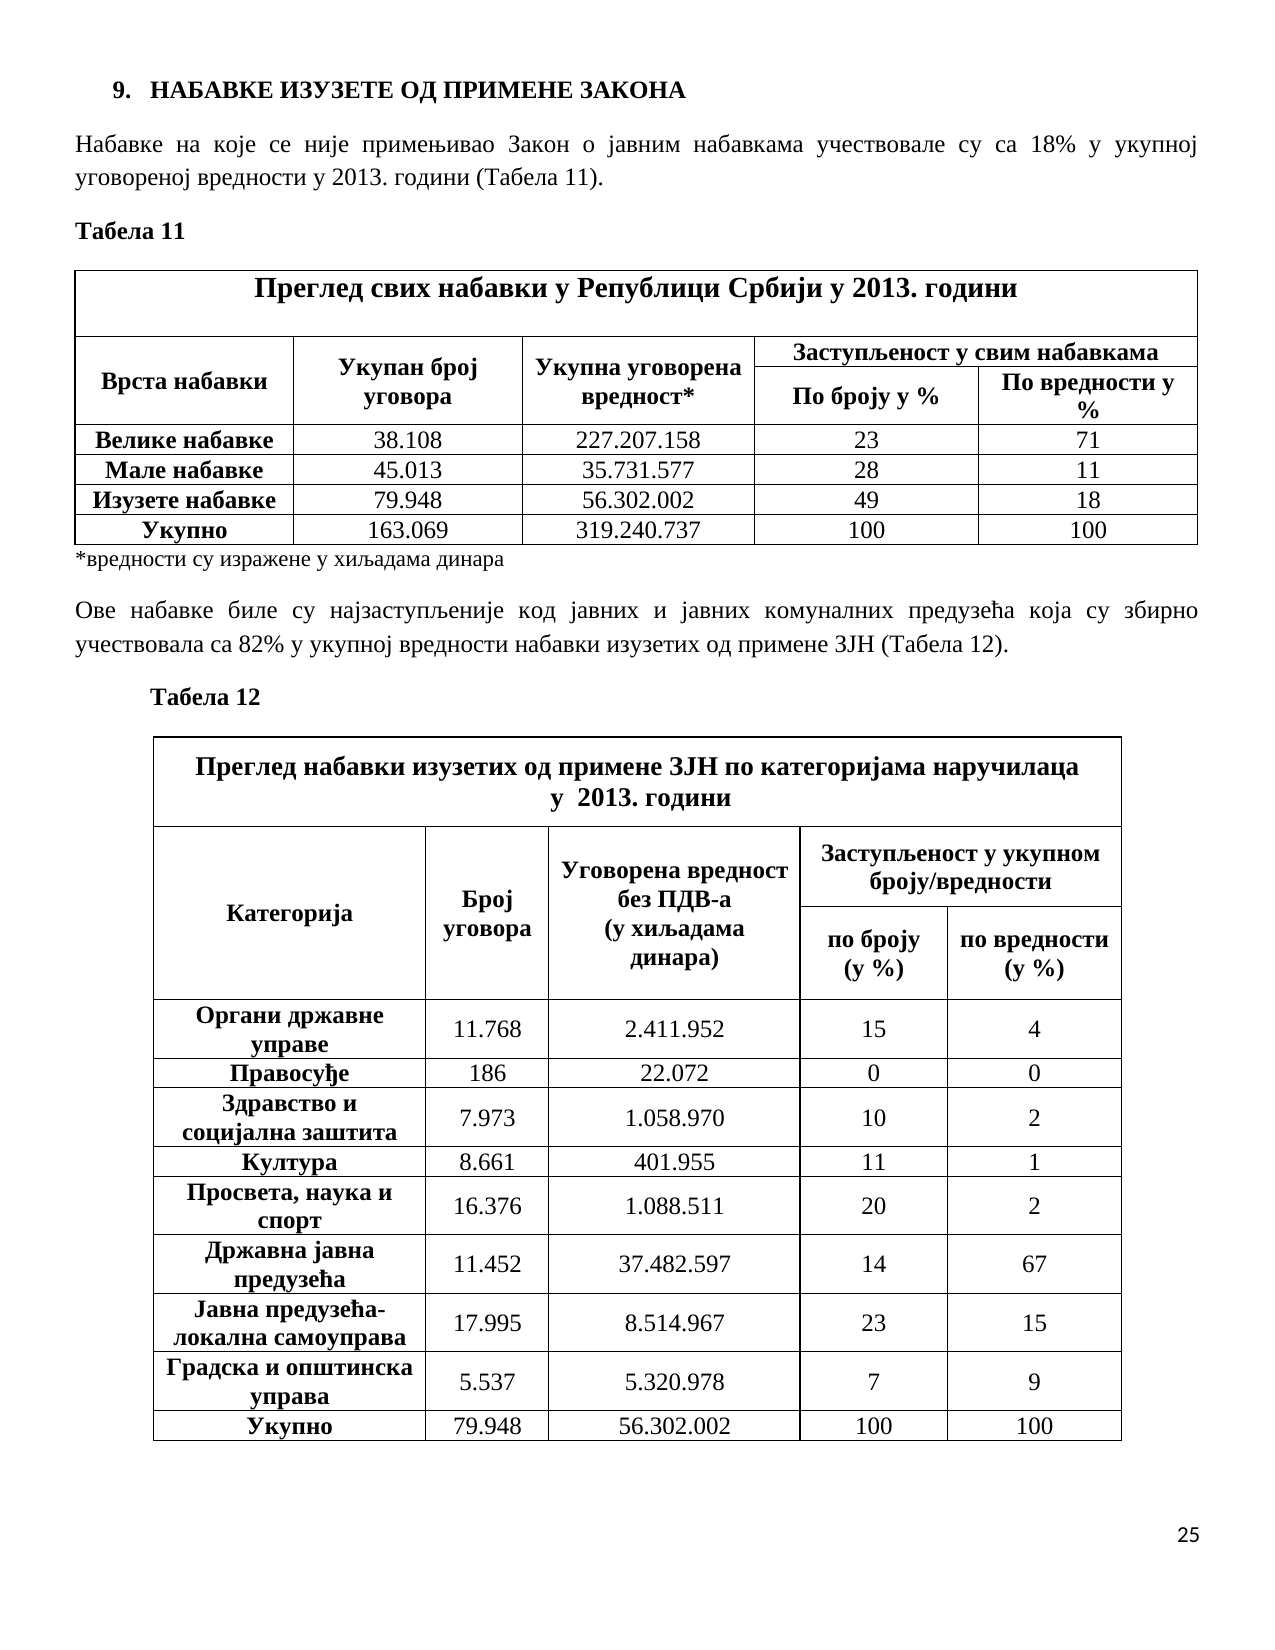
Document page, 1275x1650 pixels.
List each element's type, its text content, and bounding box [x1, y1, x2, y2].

table_cell Просвета, наука и спорт [154, 1177, 425, 1234]
table_cell Уговорена вредност без ПДВ-а (у хиљадама динара) [549, 827, 799, 999]
table_cell 1.088.511 [549, 1177, 799, 1234]
table_cell 11 [801, 1147, 947, 1176]
table_cell 0 [801, 1059, 947, 1087]
table_cell 0 [948, 1059, 1121, 1087]
table_cell Број уговора [426, 827, 548, 999]
table_cell 1 [948, 1147, 1121, 1176]
table_cell 20 [801, 1177, 947, 1234]
table_cell 15 [948, 1294, 1121, 1351]
table_cell По вредности у % [979, 367, 1197, 424]
table_cell 79.948 [426, 1411, 548, 1439]
table_cell 56.302.002 [549, 1411, 799, 1439]
table_cell 22.072 [549, 1059, 799, 1087]
table_cell 37.482.597 [549, 1235, 799, 1293]
table_cell Укупно [76, 515, 293, 543]
table_cell 401.955 [549, 1147, 799, 1176]
table_cell 5.537 [426, 1352, 548, 1410]
table_cell Категорија [154, 827, 425, 999]
table_cell 7 [801, 1352, 947, 1410]
table_cell 100 [979, 515, 1197, 543]
table_cell 100 [801, 1411, 947, 1439]
table_cell 2 [948, 1177, 1121, 1234]
list НАБАВКЕ ИЗУЗЕТЕ ОД ПРИМЕНЕ ЗАКОНА [112, 75, 1200, 104]
table_cell 1.058.970 [549, 1088, 799, 1146]
table_cell 100 [755, 515, 978, 543]
table_cell 2.411.952 [549, 1000, 799, 1057]
table_cell Укупна уговорена вредност* [523, 337, 754, 424]
table_cell 23 [755, 425, 978, 454]
table_cell 15 [801, 1000, 947, 1057]
text Набавке на које се није примењивао Закон о јавним набавкама учествовале су са 18% у укупној уговореној вредности у 2013. години (Табела 11). [75, 129, 1200, 191]
table_cell 28 [755, 455, 978, 484]
table_cell Култура [154, 1147, 425, 1176]
table_cell Градска и општинска управа [154, 1352, 425, 1410]
table_cell 11.768 [426, 1000, 548, 1057]
table_cell 7.973 [426, 1088, 548, 1146]
table_cell по броју (у %) [801, 907, 947, 999]
table_cell 67 [948, 1235, 1121, 1293]
table_cell 71 [979, 425, 1197, 454]
table_cell Укупно [154, 1411, 425, 1439]
table_cell По броју у % [755, 367, 978, 424]
table_cell 100 [948, 1411, 1121, 1439]
table_cell 45.013 [294, 455, 522, 484]
table_cell 8.514.967 [549, 1294, 799, 1351]
table_cell 186 [426, 1059, 548, 1087]
text Табела 11 [75, 216, 1200, 244]
table_cell 9 [948, 1352, 1121, 1410]
table_cell 16.376 [426, 1177, 548, 1234]
table_header Преглед набавки изузетих од примене ЗЈН по категоријама наручилаца у 2013. години [154, 738, 1121, 826]
table_cell Државна јавна предузећа [154, 1235, 425, 1293]
table_cell Здравство и социјална заштита [154, 1088, 425, 1146]
text Табела 12 [75, 682, 1200, 711]
table_cell 163.069 [294, 515, 522, 543]
table_cell 56.302.002 [523, 485, 754, 514]
table_cell по вредности (у %) [948, 907, 1121, 999]
table_cell Правосуђе [154, 1059, 425, 1087]
table_cell 5.320.978 [549, 1352, 799, 1410]
table_cell 10 [801, 1088, 947, 1146]
table_cell 227.207.158 [523, 425, 754, 454]
table_cell Јавна предузећа-локална самоуправа [154, 1294, 425, 1351]
table_cell 11 [979, 455, 1197, 484]
table_cell 49 [755, 485, 978, 514]
table_cell 79.948 [294, 485, 522, 514]
table_cell 35.731.577 [523, 455, 754, 484]
table_cell Мале набавке [76, 455, 293, 484]
table_cell Заступљеност у укупном броју/вредности [801, 827, 1121, 906]
table_cell Заступљеност у свим набавкама [755, 337, 1197, 366]
text Ове набавке биле су најзаступљеније код јавних и јавних комуналних предузећа која су збирно учествовала са 82% у укупној вредности набавки изузетих од примене ЗЈН (Табела 12). [75, 596, 1200, 657]
table_cell 18 [979, 485, 1197, 514]
table_cell Изузете набавке [76, 485, 293, 514]
table_cell 2 [948, 1088, 1121, 1146]
table_cell 319.240.737 [523, 515, 754, 543]
table_cell 38.108 [294, 425, 522, 454]
table_header Преглед свих набавки у Републици Србији у 2013. години [76, 271, 1197, 336]
table_cell 4 [948, 1000, 1121, 1057]
table_cell Велике набавке [76, 425, 293, 454]
table_cell Укупан број уговора [294, 337, 522, 424]
table_cell 11.452 [426, 1235, 548, 1293]
table_cell 17.995 [426, 1294, 548, 1351]
table_cell Врста набавки [76, 337, 293, 424]
table_cell 8.661 [426, 1147, 548, 1176]
table_cell 14 [801, 1235, 947, 1293]
text *вредности су изражене у хиљадама динара [75, 544, 1200, 571]
table_cell 23 [801, 1294, 947, 1351]
table_cell Органи државне управе [154, 1000, 425, 1057]
